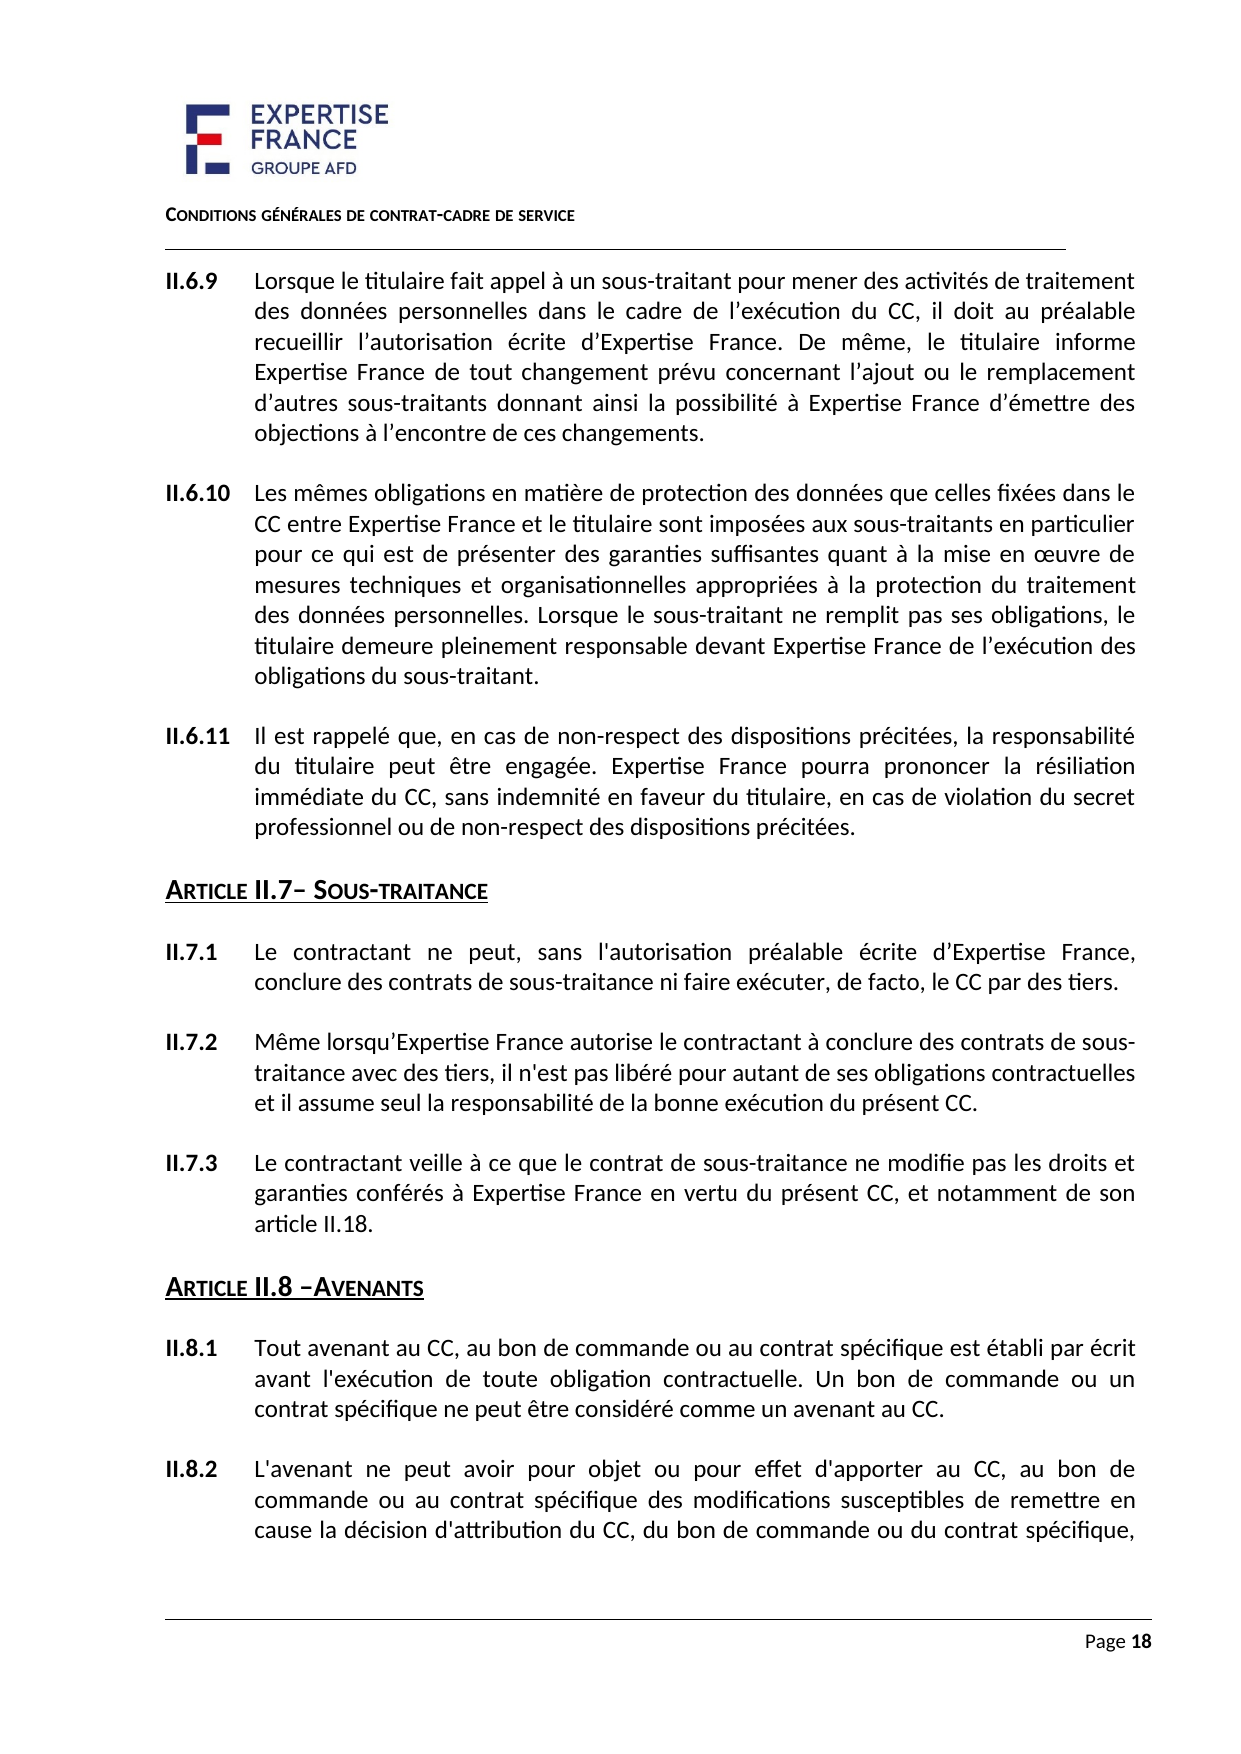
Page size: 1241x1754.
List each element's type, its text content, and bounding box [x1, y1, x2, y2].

text II.7.3 Le contractant veille à ce que le contrat de sous-traitance ne modifie pas les droits et garanties conférés à Expertise France en vertu du présent CC, et notamment de son article II.18. [165, 1147, 1137, 1238]
picture [165, 75, 412, 202]
subtitle Article II.8 –Avenants [165, 1268, 1137, 1303]
text II.8.1 Tout avenant au CC, au bon de commande ou au contrat spécifique est établi par écrit avant l'exécution de toute obligation contractuelle. Un bon de commande ou un contrat spécifique ne peut être considéré comme un avenant au CC. [165, 1332, 1137, 1424]
text II.7.2 Même lorsqu’Expertise France autorise le contractant à conclure des contrats de sous-traitance avec des tiers, il n'est pas libéré pour autant de ses obligations contractuelles et il assume seul la responsabilité de la bonne exécution du présent CC. [165, 1026, 1137, 1118]
subtitle Article II.7– Sous-traitance [165, 871, 1137, 907]
text II.7.1 Le contractant ne peut, sans l'autorisation préalable écrite d’Expertise France, conclure des contrats de sous-traitance ni faire exécuter, de facto, le CC par des tiers. [165, 936, 1137, 997]
list II.6.10 Les mêmes obligations en matière de protection des données que celles fixées dans le CC entre Expertise France et le titulaire sont imposées aux sous-traitants en particulier pour ce qui est de présenter des garanties suffisantes quant à la mise en œuvre de mesures techniques et organisationnelles appropriées à la protection du traitement des données personnelles. Lorsque le sous-traitant ne remplit pas ses obligations, le titulaire demeure pleinement responsable devant Expertise France de l’exécution des obligations du sous-traitant. [165, 477, 1137, 691]
text II.6.11 Il est rappelé que, en cas de non-respect des dispositions précitées, la responsabilité du titulaire peut être engagée. Expertise France pourra prononcer la résiliation immédiate du CC, sans indemnité en faveur du titulaire, en cas de violation du secret professionnel ou de non-respect des dispositions précitées. [165, 720, 1137, 842]
list II.6.9 Lorsque le titulaire fait appel à un sous-traitant pour mener des activités de traitement des données personnelles dans le cadre de l’exécution du CC, il doit au préalable recueillir l’autorisation écrite d’Expertise France. De même, le titulaire informe Expertise France de tout changement prévu concernant l’ajout ou le remplacement d’autres sous-traitants donnant ainsi la possibilité à Expertise France d’émettre des objections à l’encontre de ces changements. [165, 265, 1137, 448]
